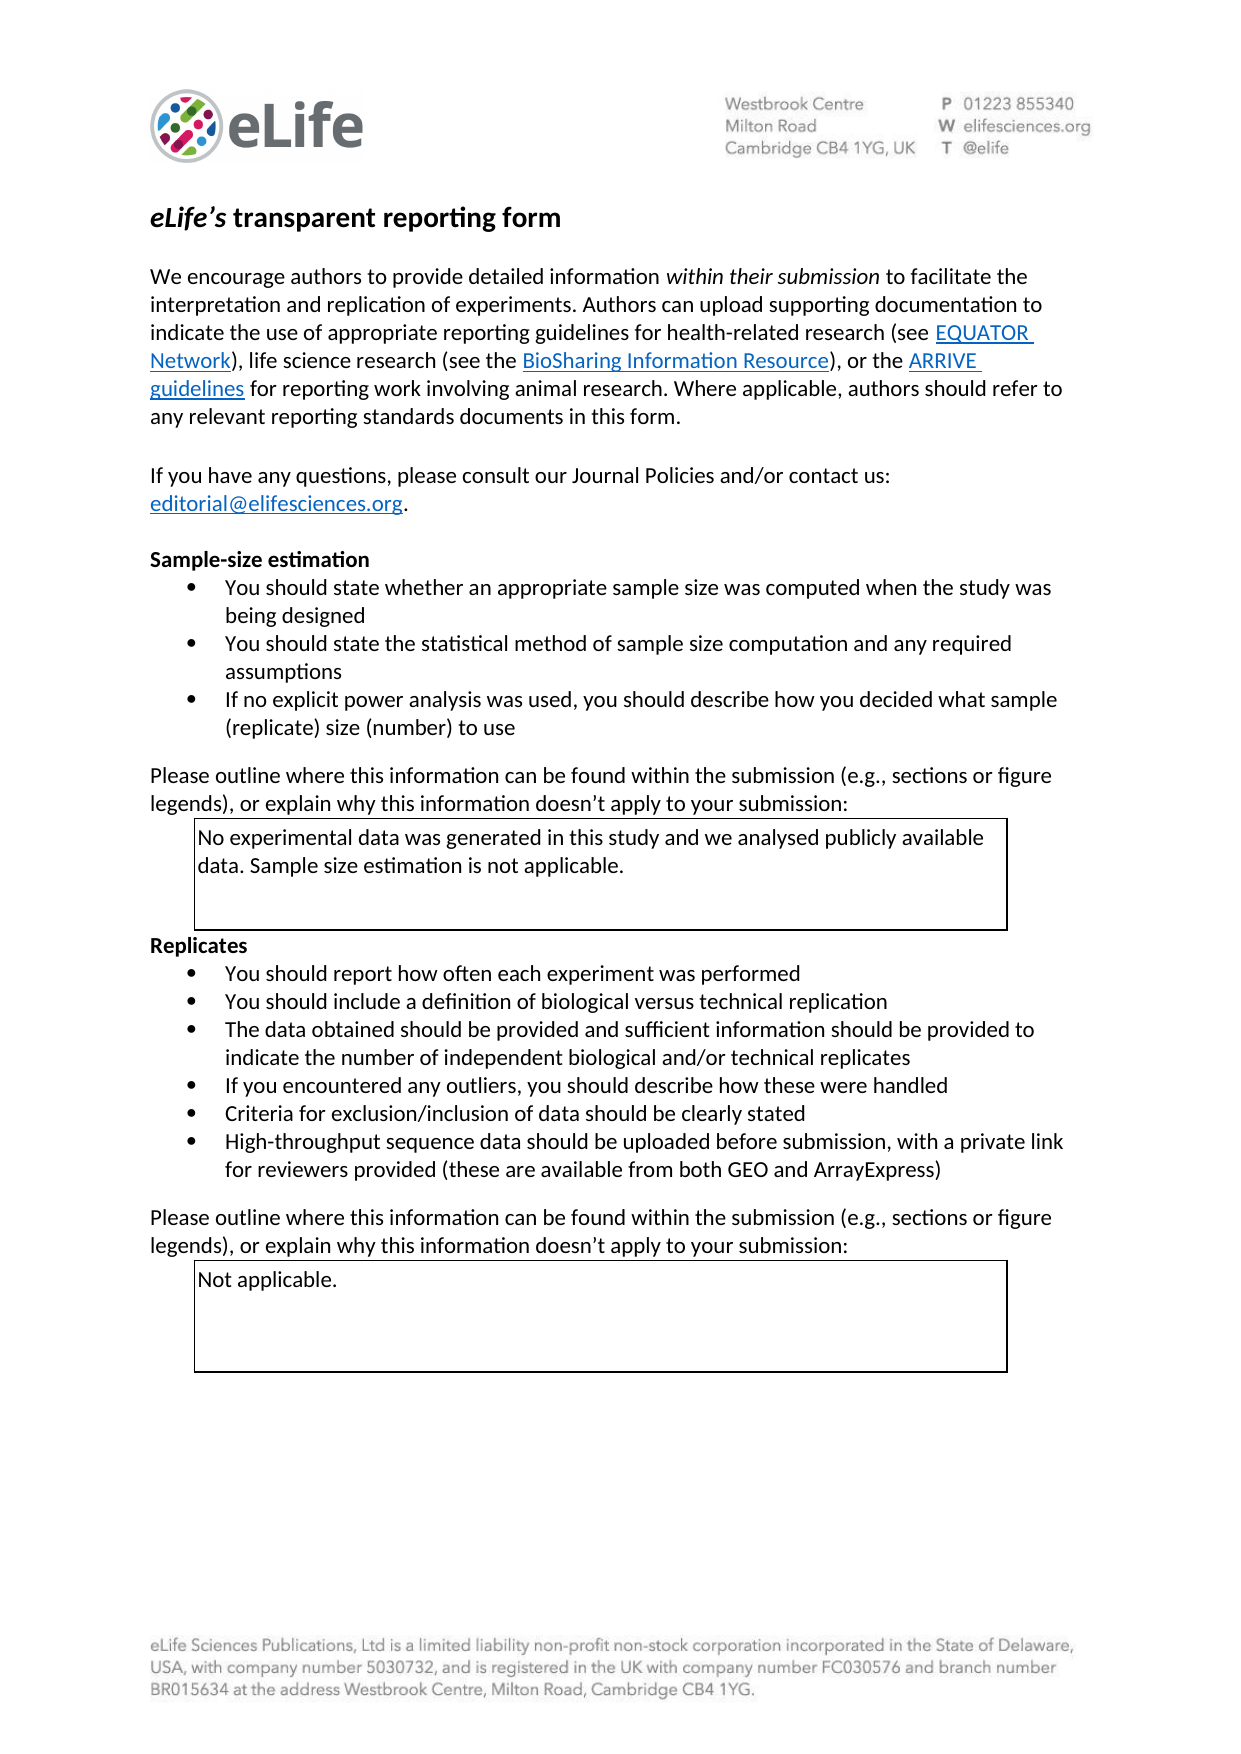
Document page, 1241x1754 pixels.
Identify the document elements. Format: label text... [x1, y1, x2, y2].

text eLife’s transparent reporting form [150, 199, 1090, 234]
list If you encountered any outliers, you should describe how these were handled [187, 1071, 1090, 1099]
list You should report how often each experiment was performed [187, 959, 1090, 987]
list If no explicit power analysis was used, you should describe how you decided what sample (replicate) size (number) to use [187, 685, 1090, 741]
text No experimental data was generated in this study and we analysed publicly available data. Sample size estimation is not applicable. [195, 821, 1006, 881]
text Not applicable. [195, 1263, 1006, 1295]
list You should include a definition of biological versus technical replication [187, 987, 1090, 1015]
picture [0, 1593, 1241, 1713]
picture [150, 89, 363, 163]
list The data obtained should be provided and sufficient information should be provided to indicate the number of independent biological and/or technical replicates [187, 1015, 1090, 1071]
list High-throughput sequence data should be uploaded before submission, with a private link for reviewers provided (these are available from both GEO and ArrayExpress) [187, 1127, 1090, 1183]
text Sample-size estimation [150, 545, 1090, 573]
text If you have any questions, please consult our Journal Policies and/or contact us: editorial@elifesciences.org. [150, 461, 1090, 517]
list Criteria for exclusion/inclusion of data should be clearly stated [187, 1099, 1090, 1127]
text Replicates [150, 846, 1090, 959]
picture [683, 16, 1240, 188]
list You should state the statistical method of sample size computation and any required assumptions [187, 629, 1090, 685]
text We encourage authors to provide detailed information within their submission to facilitate the interpretation and replication of experiments. Authors can upload supporting documentation to indicate the use of appropriate reporting guidelines for health-related research (see EQUATOR Network), life science research (see the BioSharing Information Resource), or the ARRIVE guidelines for reporting work involving animal research. Where applicable, authors should refer to any relevant reporting standards documents in this form. [150, 262, 1090, 430]
list You should state whether an appropriate sample size was computed when the study was being designed [187, 573, 1090, 629]
